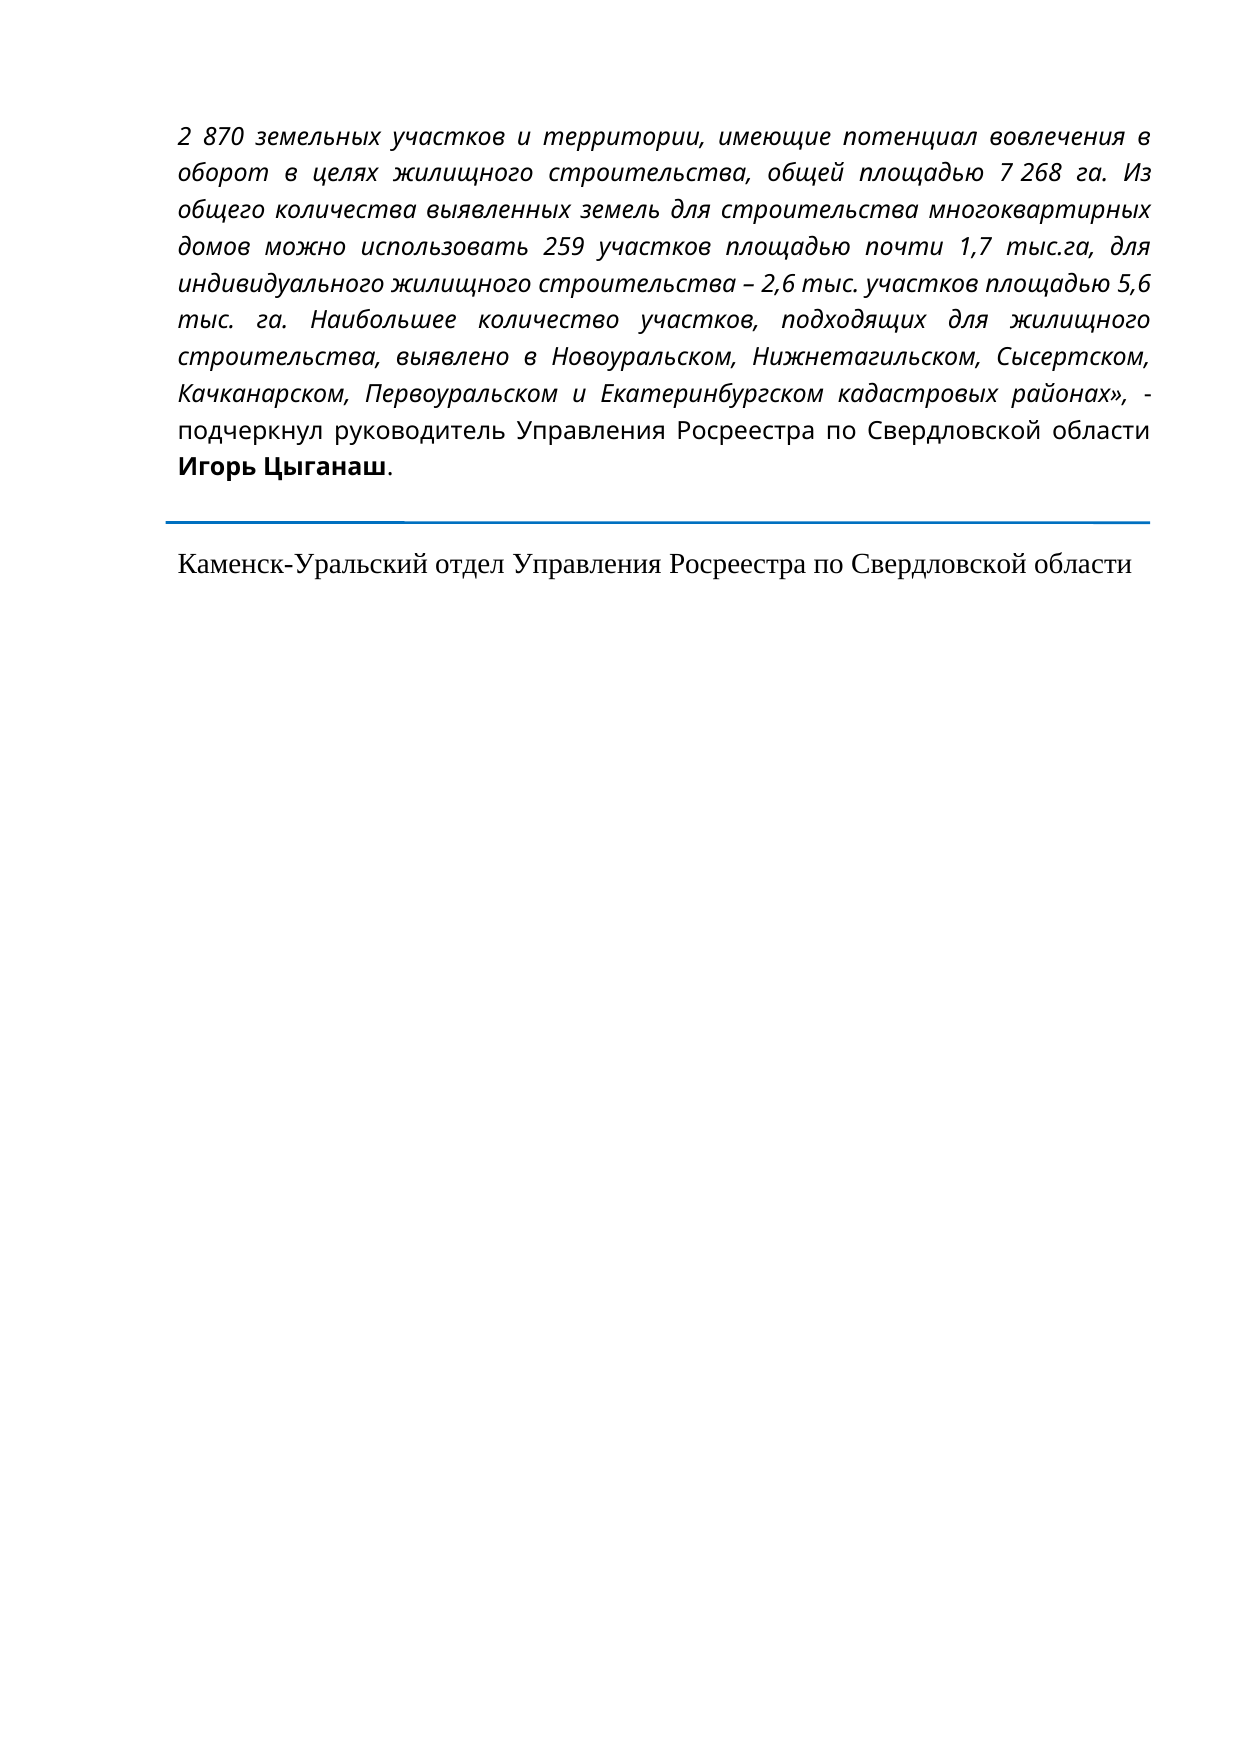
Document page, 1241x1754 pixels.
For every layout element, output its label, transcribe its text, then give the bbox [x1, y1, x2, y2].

text Каменск-Уральский отдел Управления Росреестра по Свердловской области [177, 546, 1152, 580]
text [177, 118, 1152, 483]
